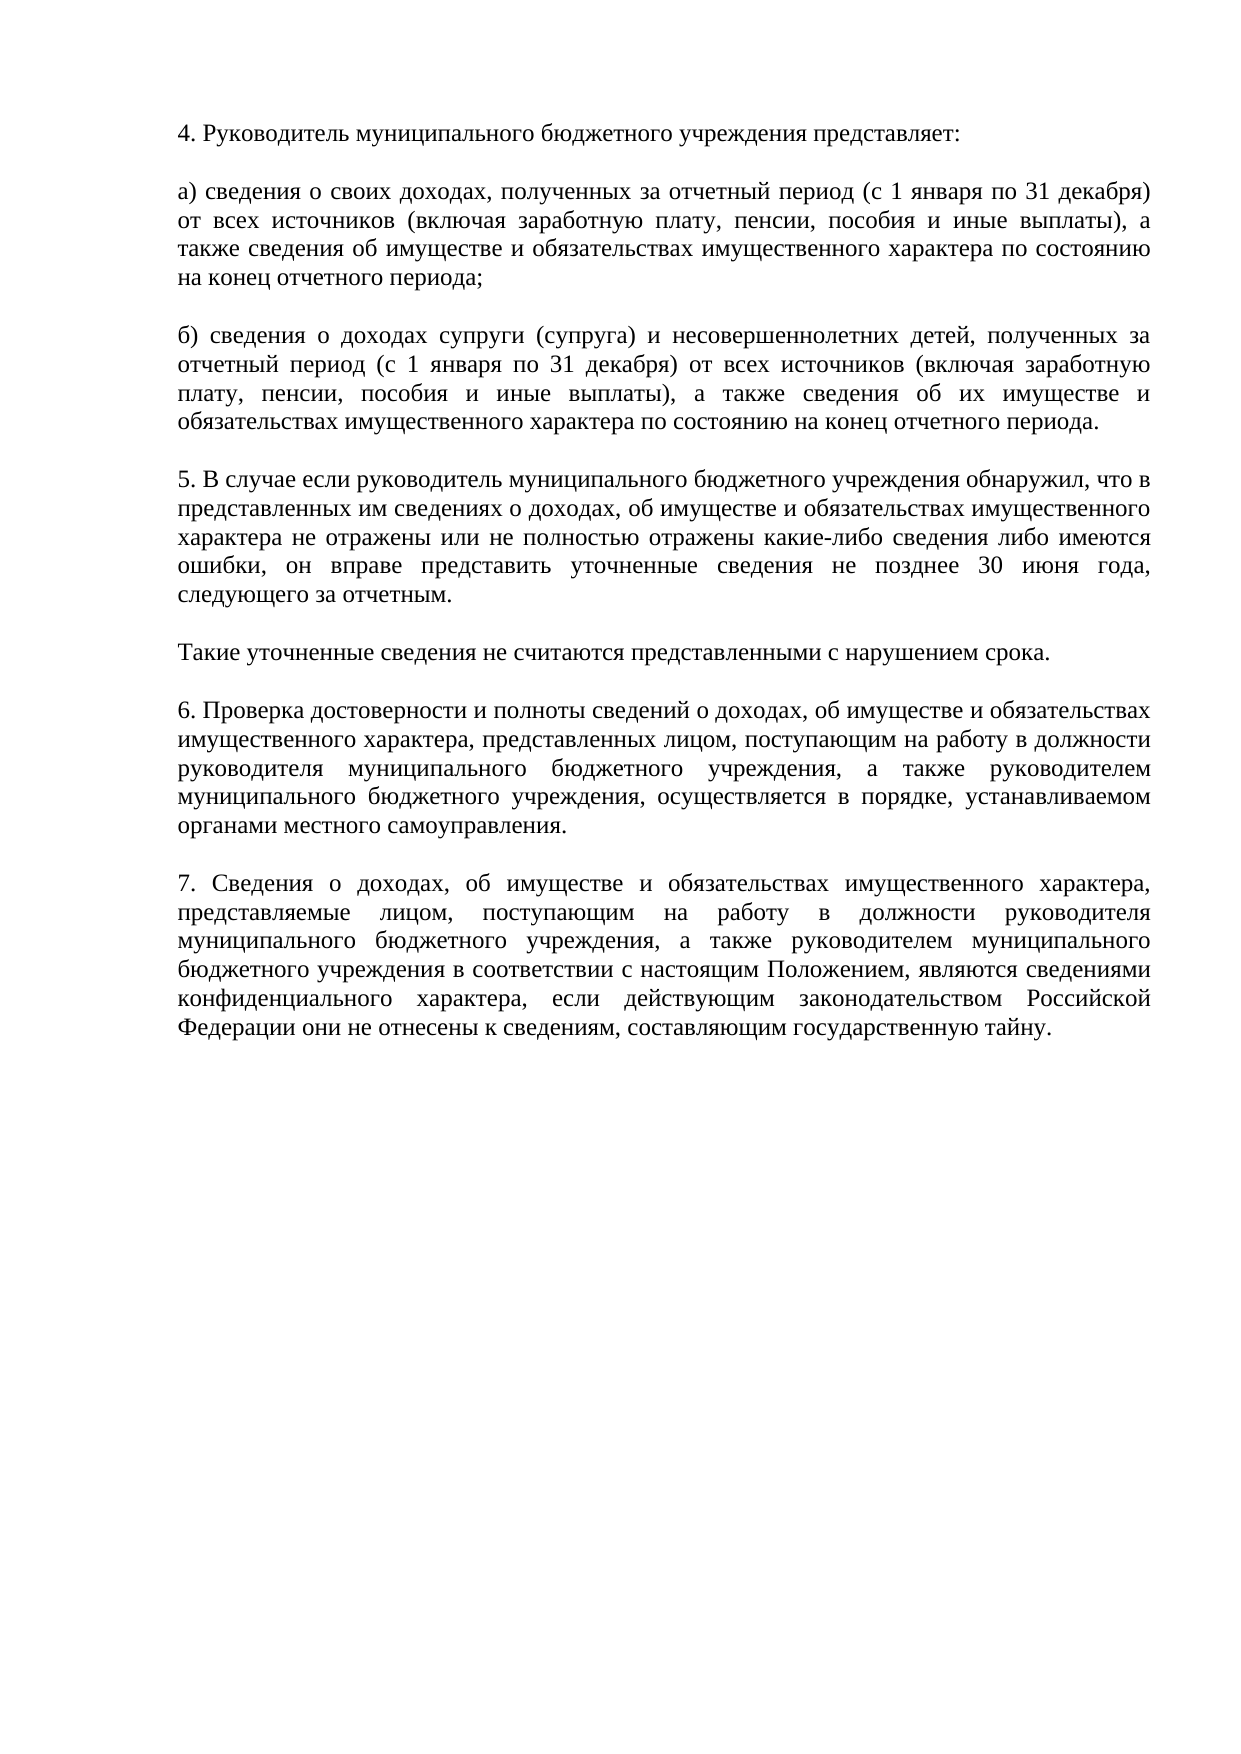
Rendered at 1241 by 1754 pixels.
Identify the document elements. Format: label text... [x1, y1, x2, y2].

text б) сведения о доходах супруги (супруга) и несовершеннолетних детей, полученных за отчетный период (с 1 января по 31 декабря) от всех источников (включая заработную плату, пенсии, пособия и иные выплаты), а также сведения об их имуществе и обязательствах имущественного характера по состоянию на конец отчетного периода. [177, 320, 1152, 435]
text 4. Руководитель муниципального бюджетного учреждения представляет: [177, 118, 1152, 147]
text Такие уточненные сведения не считаются представленными с нарушением срока. [177, 637, 1152, 666]
text 7. Сведения о доходах, об имуществе и обязательствах имущественного характера, представляемые лицом, поступающим на работу в должности руководителя муниципального бюджетного учреждения, а также руководителем муниципального бюджетного учреждения в соответствии с настоящим Положением, являются сведениями конфиденциального характера, если действующим законодательством Российской Федерации они не отнесены к сведениям, составляющим государственную тайну. [177, 868, 1152, 1041]
text 5. В случае если руководитель муниципального бюджетного учреждения обнаружил, что в представленных им сведениях о доходах, об имуществе и обязательствах имущественного характера не отражены или не полностью отражены какие-либо сведения либо имеются ошибки, он вправе представить уточненные сведения не позднее 30 июня года, следующего за отчетным. [177, 464, 1152, 608]
text 6. Проверка достоверности и полноты сведений о доходах, об имуществе и обязательствах имущественного характера, представленных лицом, поступающим на работу в должности руководителя муниципального бюджетного учреждения, а также руководителем муниципального бюджетного учреждения, осуществляется в порядке, устанавливаемом органами местного самоуправления. [177, 695, 1152, 839]
text а) сведения о своих доходах, полученных за отчетный период (с 1 января по 31 декабря) от всех источников (включая заработную плату, пенсии, пособия и иные выплаты), а также сведения об имуществе и обязательствах имущественного характера по состоянию на конец отчетного периода; [177, 176, 1152, 291]
